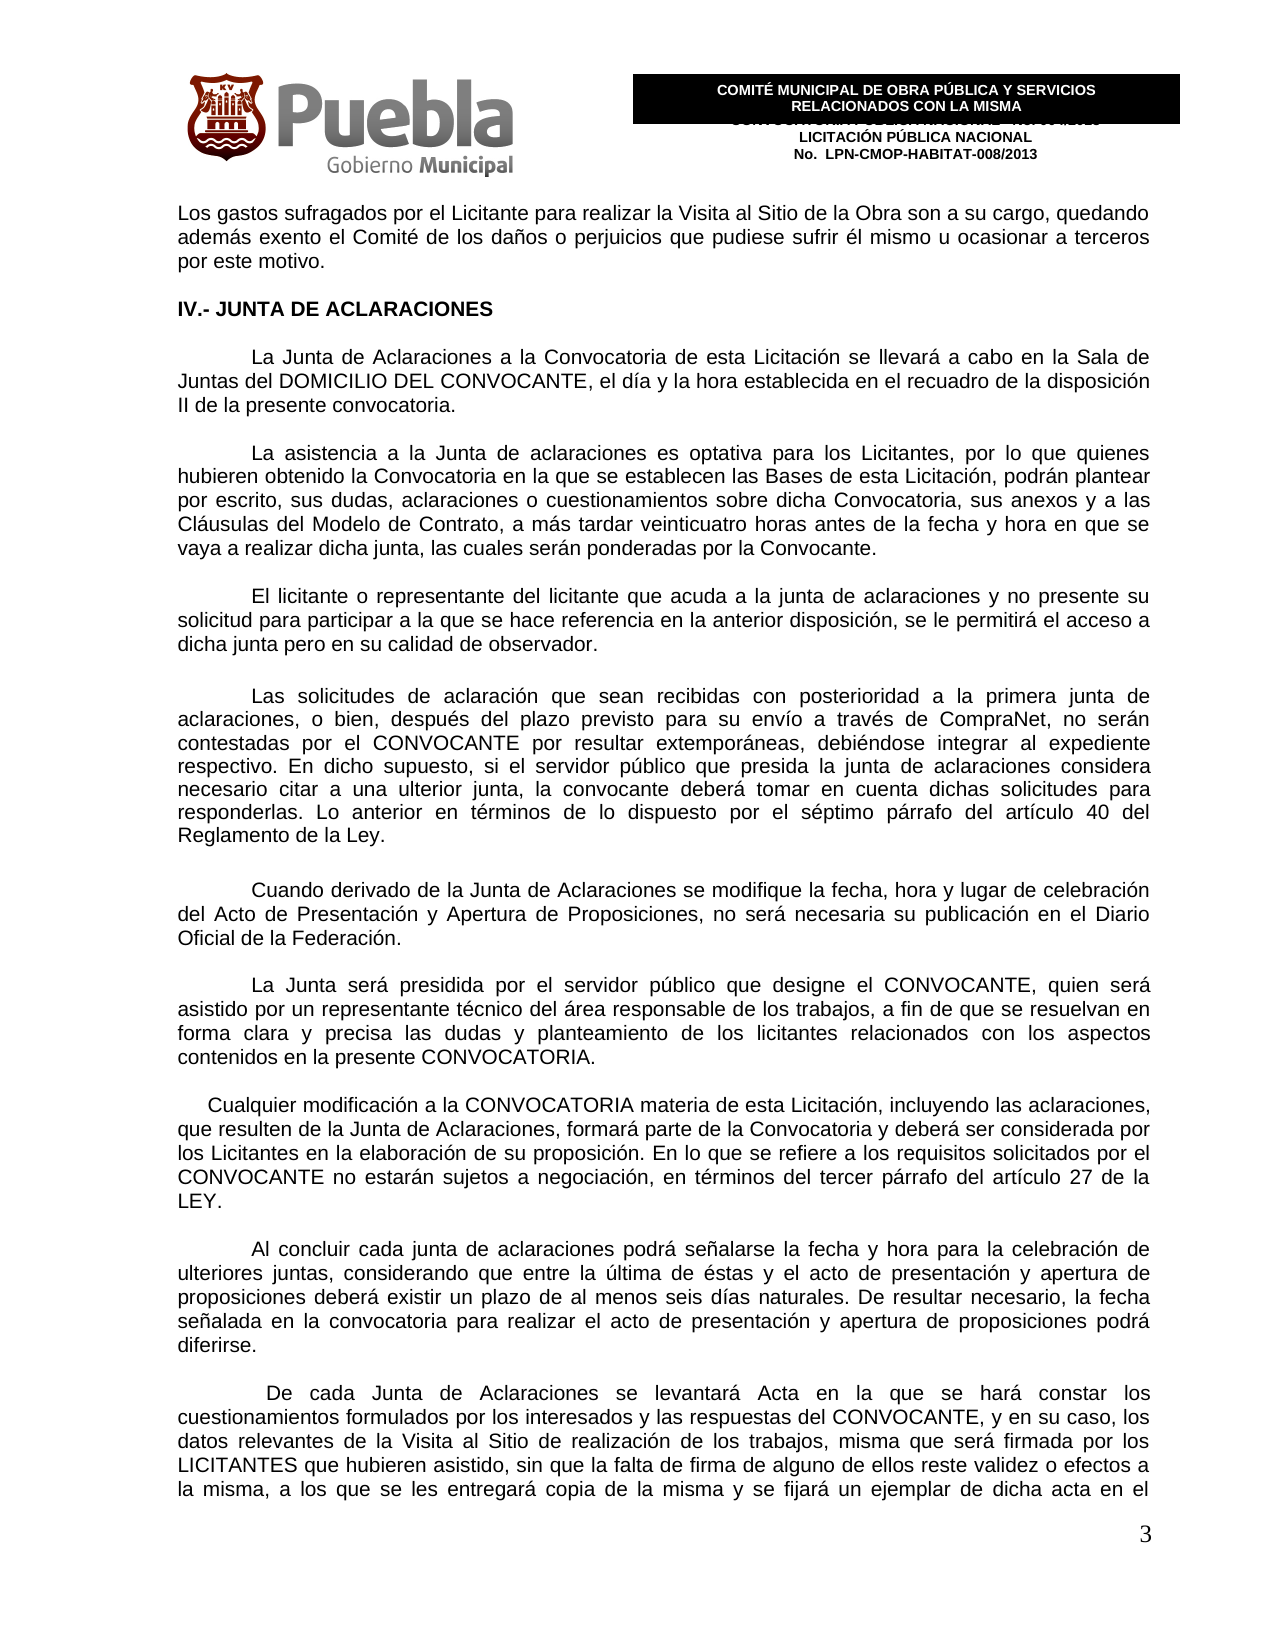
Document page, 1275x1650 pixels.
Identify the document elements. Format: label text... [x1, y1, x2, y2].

text Cualquier modificación a la CONVOCATORIA materia de esta Licitación, incluyendo las aclaraciones, que resulten de la Junta de Aclaraciones, formará parte de la Convocatoria y deberá ser considerada por los Licitantes en la elaboración de su proposición. En lo que se refiere a los requisitos solicitados por el CONVOCANTE no estarán sujetos a negociación, en términos del tercer párrafo del artículo 27 de la LEY. [177, 1093, 1152, 1213]
text Al concluir cada junta de aclaraciones podrá señalarse la fecha y hora para la celebración de ulteriores juntas, considerando que entre la última de éstas y el acto de presentación y apertura de proposiciones deberá existir un plazo de al menos seis días naturales. De resultar necesario, la fecha señalada en la convocatoria para realizar el acto de presentación y apertura de proposiciones podrá diferirse. [177, 1237, 1152, 1357]
text Cuando derivado de la Junta de Aclaraciones se modifique la fecha, hora y lugar de celebración del Acto de Presentación y Apertura de Proposiciones, no será necesaria su publicación en el Diario Oficial de la Federación. [177, 877, 1152, 949]
text El licitante o representante del licitante que acuda a la junta de aclaraciones y no presente su solicitud para participar a la que se hace referencia en la anterior disposición, se le permitirá el acceso a dicha junta pero en su calidad de observador. [177, 584, 1152, 656]
text Los gastos sufragados por el Licitante para realizar la Visita al Sitio de la Obra son a su cargo, quedando además exento el Comité de los daños o perjuicios que pudiese sufrir él mismo u ocasionar a terceros por este motivo. [177, 201, 1152, 273]
subtitle IV.- JUNTA DE ACLARACIONES [177, 297, 1152, 321]
text La Junta será presidida por el servidor público que designe el CONVOCANTE, quien será asistido por un representante técnico del área responsable de los trabajos, a fin de que se resuelvan en forma clara y precisa las dudas y planteamiento de los licitantes relacionados con los aspectos contenidos en la presente CONVOCATORIA. [177, 973, 1152, 1069]
text La asistencia a la Junta de aclaraciones es optativa para los Licitantes, por lo que quienes hubieren obtenido la Convocatoria en la que se establecen las Bases de esta Licitación, podrán plantear por escrito, sus dudas, aclaraciones o cuestionamientos sobre dicha Convocatoria, sus anexos y a las Cláusulas del Modelo de Contrato, a más tardar veinticuatro horas antes de la fecha y hora en que se vaya a realizar dicha junta, las cuales serán ponderadas por la Convocante. [177, 440, 1152, 560]
text La Junta de Aclaraciones a la Convocatoria de esta Licitación se llevará a cabo en la Sala de Juntas del DOMICILIO DEL CONVOCANTE, el día y la hora establecida en el recuadro de la disposición II de la presente convocatoria. [177, 344, 1152, 416]
text Las solicitudes de aclaración que sean recibidas con posterioridad a la primera junta de aclaraciones, o bien, después del plazo previsto para su envío a través de CompraNet, no serán contestadas por el CONVOCANTE por resultar extemporáneas, debiéndose integrar al expediente respectivo. En dicho supuesto, si el servidor público que presida la junta de aclaraciones considera necesario citar a una ulterior junta, la convocante deberá tomar en cuenta dichas solicitudes para responderlas. Lo anterior en términos de lo dispuesto por el séptimo párrafo del artículo 40 del Reglamento de la Ley. [177, 685, 1152, 847]
picture [187, 73, 513, 177]
